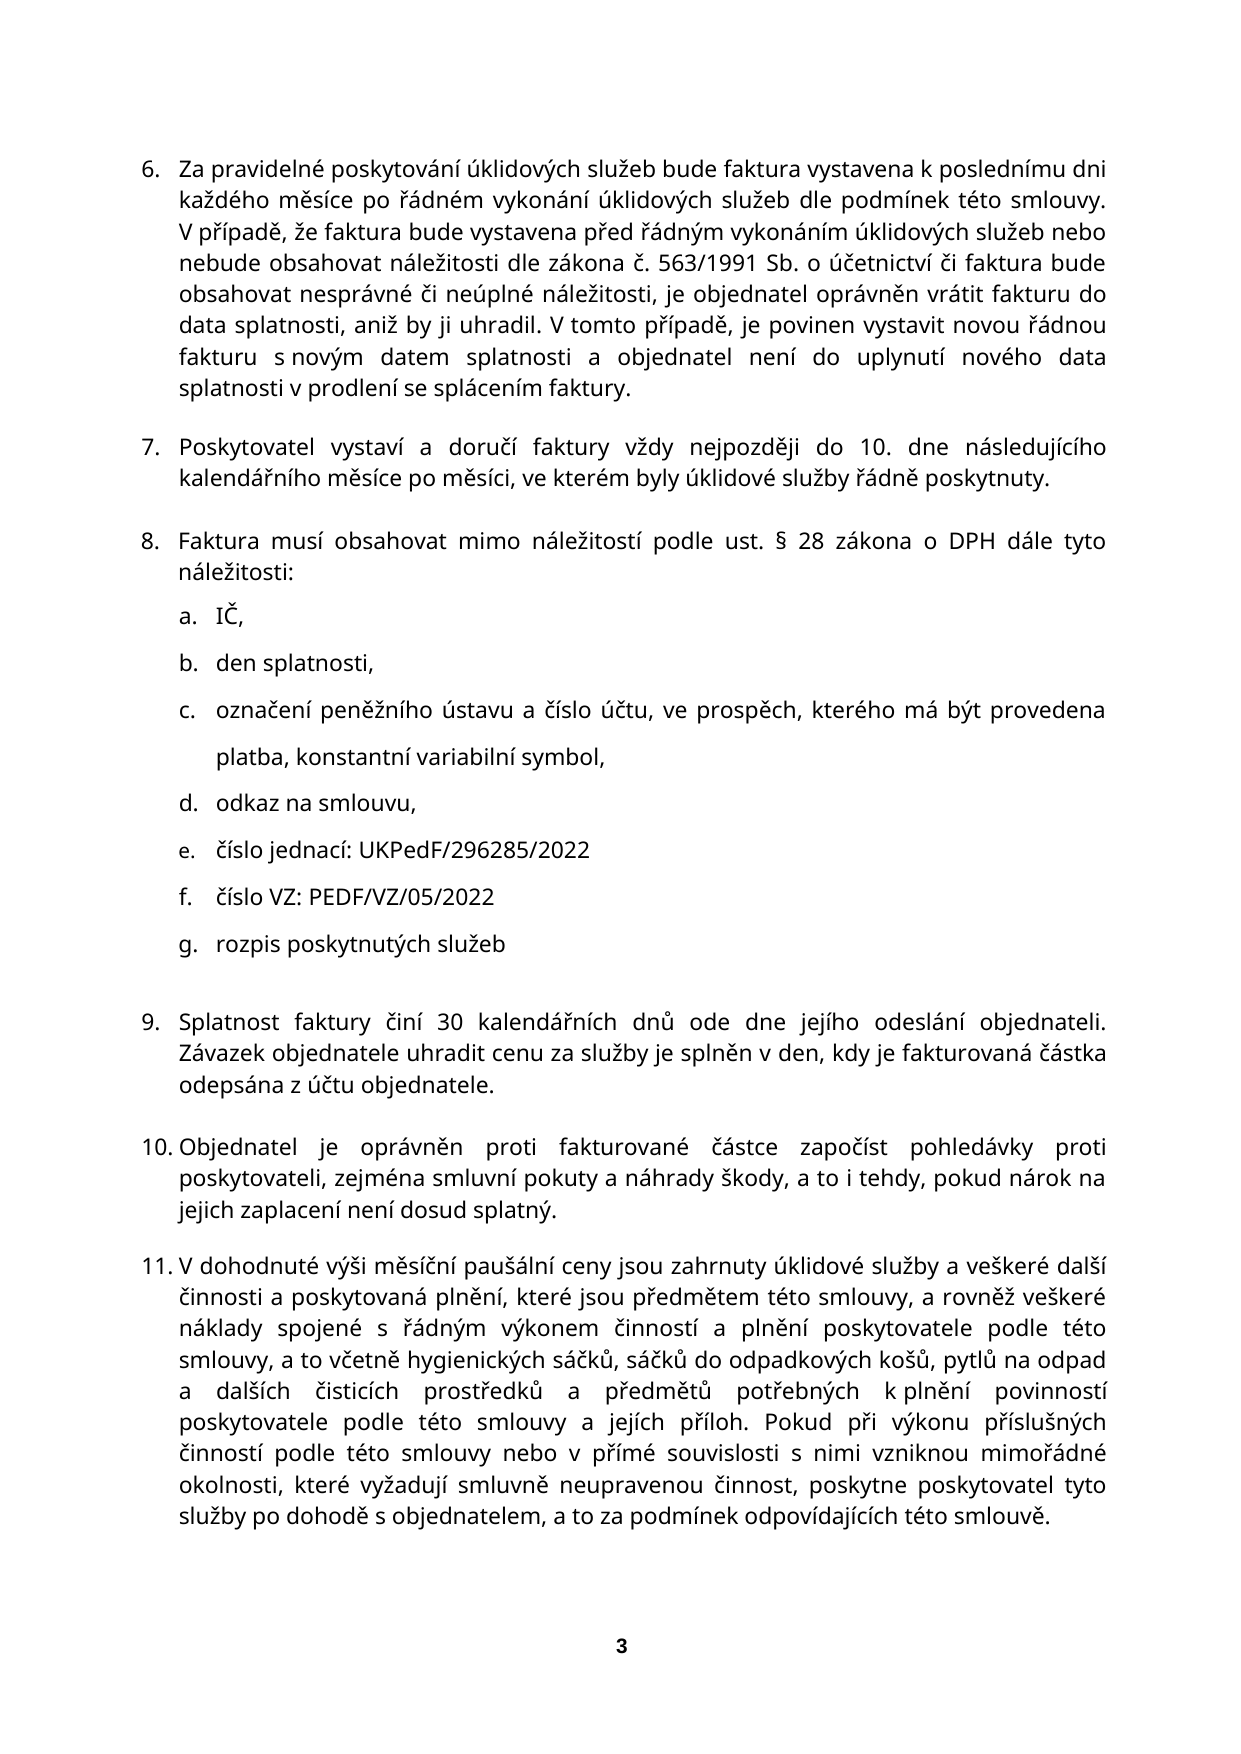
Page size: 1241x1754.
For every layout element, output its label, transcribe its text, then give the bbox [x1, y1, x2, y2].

list odkaz na smlouvu, [178, 787, 1107, 818]
list Objednatel je oprávněn proti fakturované částce započíst pohledávky proti poskytovateli, zejména smluvní pokuty a náhrady škody, a to i tehdy, pokud nárok na jejich zaplacení není dosud splatný. [141, 1131, 1107, 1225]
list Splatnost faktury činí 30 kalendářních dnů ode dne jejího odeslání objednateli. Závazek objednatele uhradit cenu za služby je splněn v den, kdy je fakturovaná částka odepsána z účtu objednatele. [141, 1006, 1107, 1100]
list Poskytovatel vystaví a doručí faktury vždy nejpozději do 10. dne následujícího kalendářního měsíce po měsíci, ve kterém byly úklidové služby řádně poskytnuty. [141, 431, 1107, 493]
list rozpis poskytnutých služeb [178, 928, 1107, 959]
list označení peněžního ústavu a číslo účtu, ve prospěch, kterého má být provedena platba, konstantní variabilní symbol, [178, 693, 1107, 772]
list Za pravidelné poskytování úklidových služeb bude faktura vystavena k poslednímu dni každého měsíce po řádném vykonání úklidových služeb dle podmínek této smlouvy. V případě, že faktura bude vystavena před řádným vykonáním úklidových služeb nebo nebude obsahovat náležitosti dle zákona č. 563/1991 Sb. o účetnictví či faktura bude obsahovat nesprávné či neúplné náležitosti, je objednatel oprávněn vrátit fakturu do data splatnosti, aniž by ji uhradil. V tomto případě, je povinen vystavit novou řádnou fakturu s novým datem splatnosti a objednatel není do uplynutí nového data splatnosti v prodlení se splácením faktury. [141, 153, 1107, 403]
list číslo jednací: UKPedF/296285/2022 [178, 834, 1107, 865]
list číslo VZ: PEDF/VZ/05/2022 [178, 881, 1107, 912]
list V dohodnuté výši měsíční paušální ceny jsou zahrnuty úklidové služby a veškeré další činnosti a poskytovaná plnění, které jsou předmětem této smlouvy, a rovněž veškeré náklady spojené s řádným výkonem činností a plnění poskytovatele podle této smlouvy, a to včetně hygienických sáčků, sáčků do odpadkových košů, pytlů na odpad a dalších čisticích prostředků a předmětů potřebných k plnění povinností poskytovatele podle této smlouvy a jejích příloh. Pokud při výkonu příslušných činností podle této smlouvy nebo v přímé souvislosti s nimi vzniknou mimořádné okolnosti, které vyžadují smluvně neupravenou činnost, poskytne poskytovatel tyto služby po dohodě s objednatelem, a to za podmínek odpovídajících této smlouvě. [141, 1250, 1107, 1531]
list den splatnosti, [178, 647, 1107, 678]
list IČ, [178, 600, 1107, 631]
list Faktura musí obsahovat mimo náležitostí podle ust. § 28 zákona o DPH dále tyto náležitosti: [141, 525, 1107, 587]
